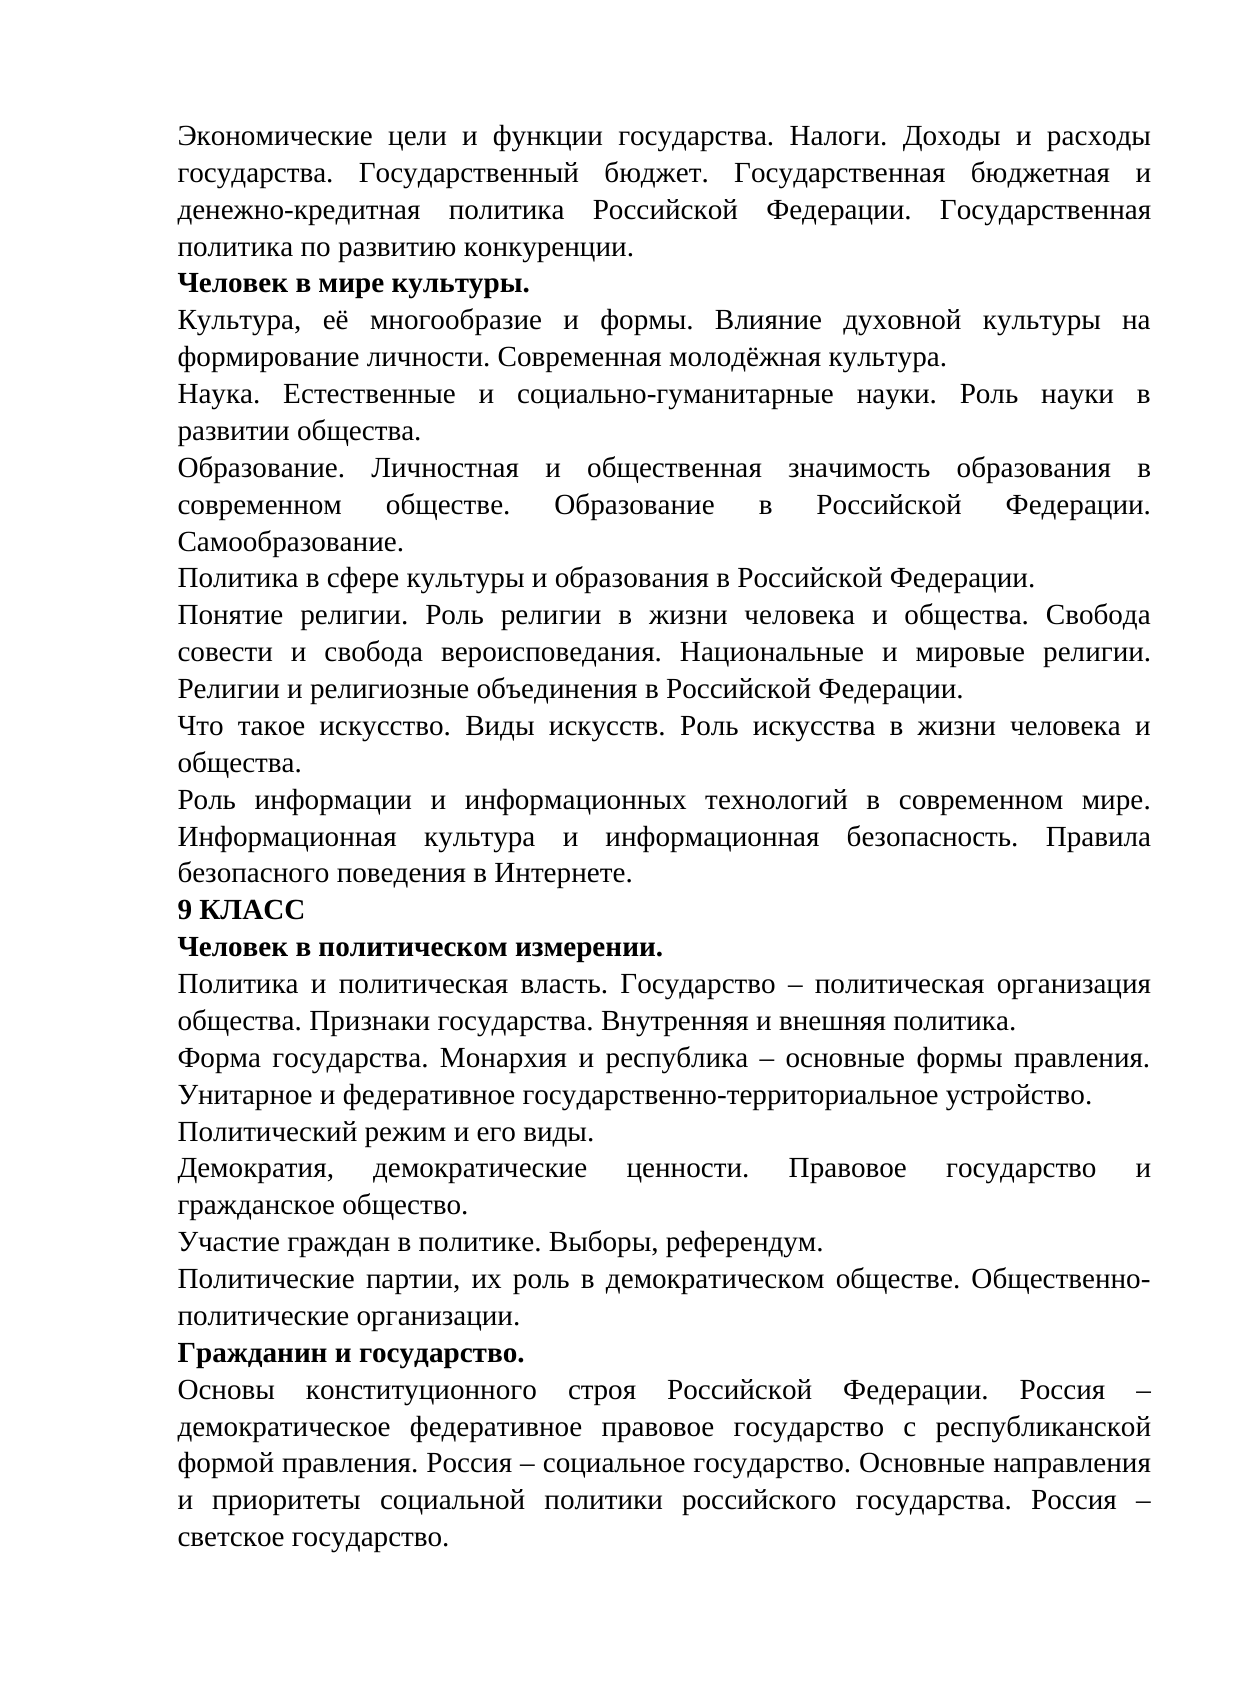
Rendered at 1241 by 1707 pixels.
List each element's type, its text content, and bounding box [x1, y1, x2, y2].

text Политический режим и его виды. [177, 1114, 1152, 1147]
text Что такое искусство. Виды искусств. Роль искусства в жизни человека и общества. [177, 708, 1152, 778]
text Политические партии, их роль в демократическом обществе. Общественно-политические организации. [177, 1261, 1152, 1332]
text Образование. Личностная и общественная значимость образования в современном обществе. Образование в Российской Федерации. Самообразование. [177, 450, 1152, 557]
text Политика в сфере культуры и образования в Российской Федерации. [177, 561, 1152, 594]
text Экономические цели и функции государства. Налоги. Доходы и расходы государства. Государственный бюджет. Государственная бюджетная и денежно-кредитная политика Российской Федерации. Государственная политика по развитию конкуренции. [177, 118, 1152, 262]
text Участие граждан в политике. Выборы, референдум. [177, 1224, 1152, 1258]
text 9 КЛАСС [177, 892, 1152, 926]
text Роль информации и информационных технологий в современном мире. Информационная культура и информационная безопасность. Правила безопасного поведения в Интернете. [177, 782, 1152, 889]
text Основы конституционного строя Российской Федерации. Россия – демократическое федеративное правовое государство с республиканской формой правления. Россия – социальное государство. Основные направления и приоритеты социальной политики российского государства. Россия – светское государство. [177, 1372, 1152, 1553]
text Гражданин и государство. [177, 1335, 1152, 1368]
text Человек в мире культуры. [177, 266, 1152, 299]
text Наука. Естественные и социально-гуманитарные науки. Роль науки в развитии общества. [177, 376, 1152, 447]
text Понятие религии. Роль религии в жизни человека и общества. Свобода совести и свобода вероисповедания. Национальные и мировые религии. Религии и религиозные объединения в Российской Федерации. [177, 597, 1152, 705]
text Человек в политическом измерении. [177, 929, 1152, 963]
text Демократия, демократические ценности. Правовое государство и гражданское общество. [177, 1151, 1152, 1221]
text Политика и политическая власть. Государство – политическая организация общества. Признаки государства. Внутренняя и внешняя политика. [177, 966, 1152, 1037]
text Форма государства. Монархия и республика – основные формы правления. Унитарное и федеративное государственно-территориальное устройство. [177, 1040, 1152, 1110]
text Культура, её многообразие и формы. Влияние духовной культуры на формирование личности. Современная молодёжная культура. [177, 302, 1152, 373]
